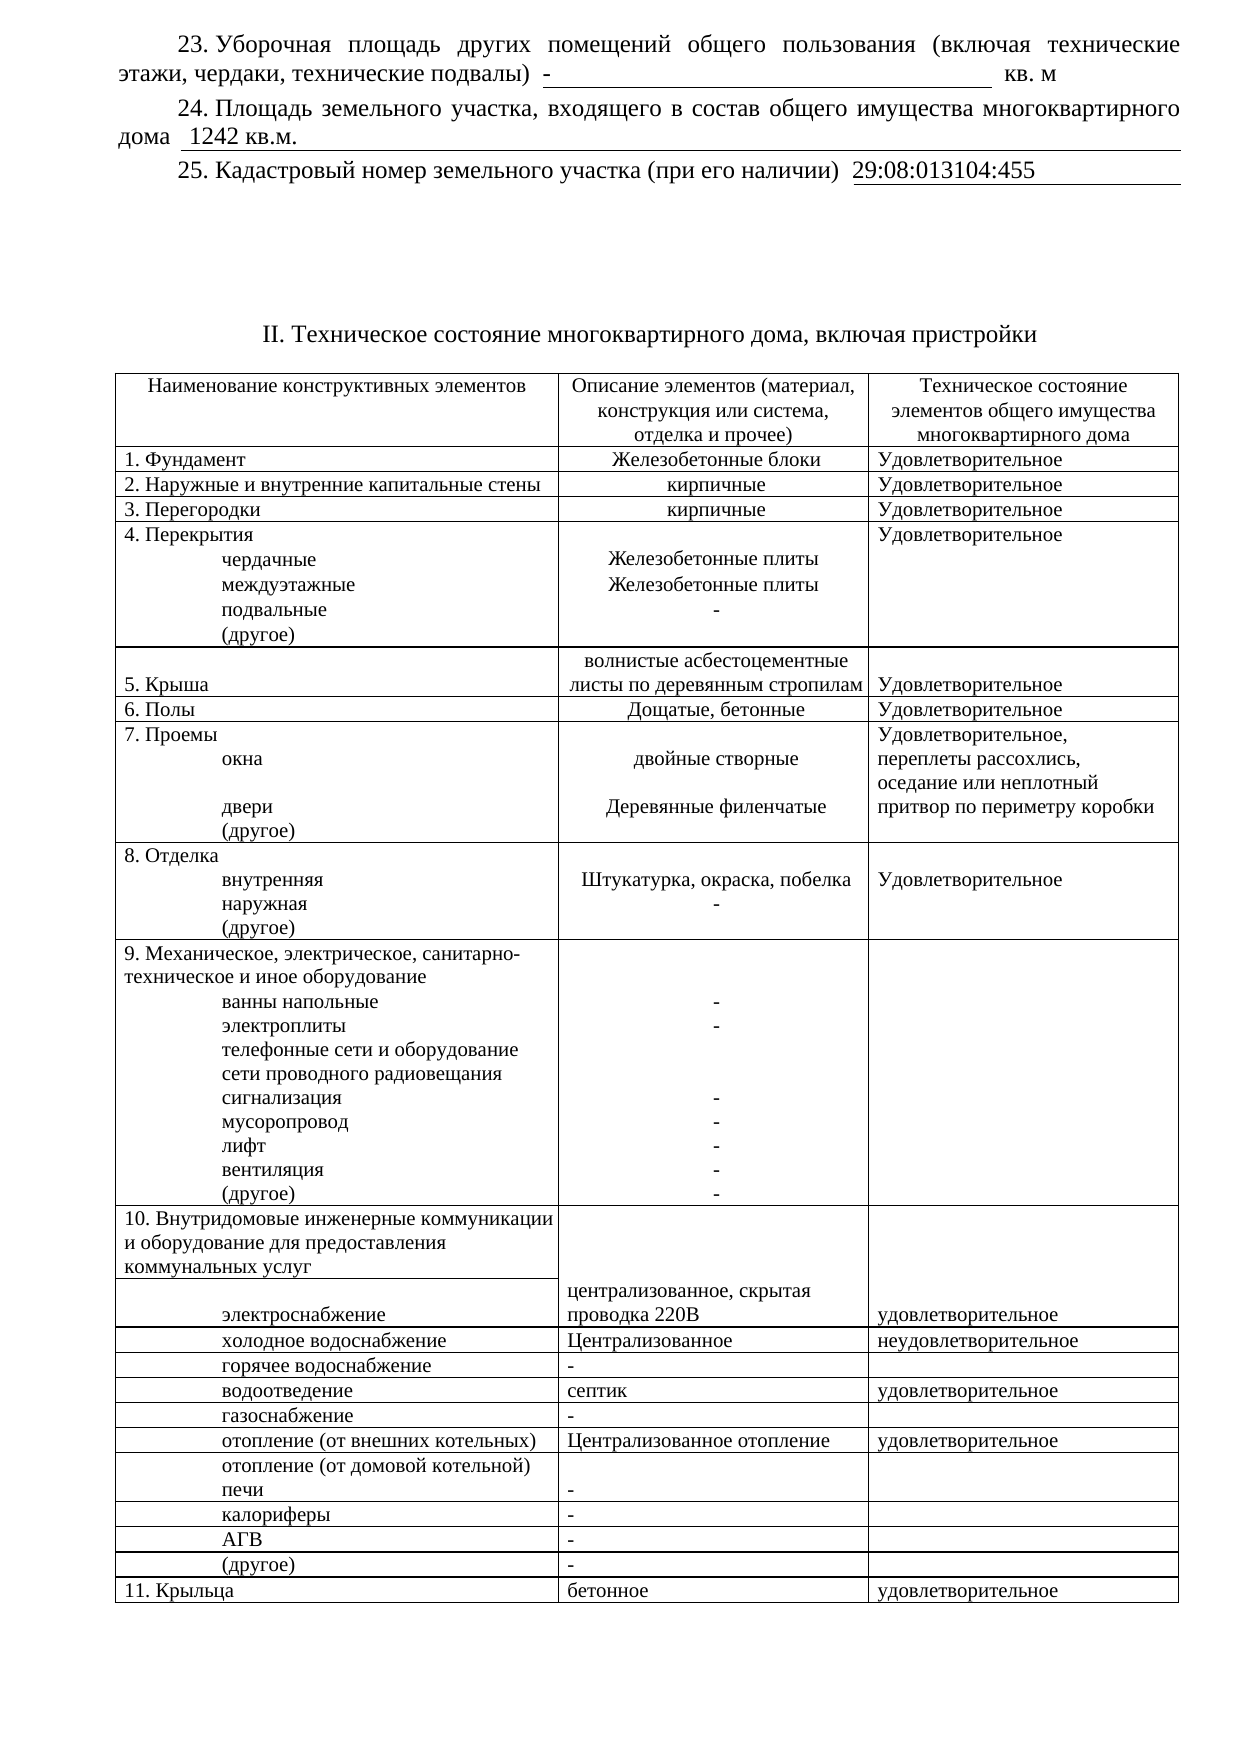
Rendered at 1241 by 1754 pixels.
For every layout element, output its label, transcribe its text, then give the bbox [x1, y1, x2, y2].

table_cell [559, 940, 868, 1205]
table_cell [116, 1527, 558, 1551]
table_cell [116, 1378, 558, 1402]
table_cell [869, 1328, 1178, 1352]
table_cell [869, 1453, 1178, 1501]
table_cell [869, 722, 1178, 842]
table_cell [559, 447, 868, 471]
text 23. Уборочная площадь других помещений общего пользования (включая технические этажи, чердаки, технические подвалы) - кв. м [118, 29, 1181, 87]
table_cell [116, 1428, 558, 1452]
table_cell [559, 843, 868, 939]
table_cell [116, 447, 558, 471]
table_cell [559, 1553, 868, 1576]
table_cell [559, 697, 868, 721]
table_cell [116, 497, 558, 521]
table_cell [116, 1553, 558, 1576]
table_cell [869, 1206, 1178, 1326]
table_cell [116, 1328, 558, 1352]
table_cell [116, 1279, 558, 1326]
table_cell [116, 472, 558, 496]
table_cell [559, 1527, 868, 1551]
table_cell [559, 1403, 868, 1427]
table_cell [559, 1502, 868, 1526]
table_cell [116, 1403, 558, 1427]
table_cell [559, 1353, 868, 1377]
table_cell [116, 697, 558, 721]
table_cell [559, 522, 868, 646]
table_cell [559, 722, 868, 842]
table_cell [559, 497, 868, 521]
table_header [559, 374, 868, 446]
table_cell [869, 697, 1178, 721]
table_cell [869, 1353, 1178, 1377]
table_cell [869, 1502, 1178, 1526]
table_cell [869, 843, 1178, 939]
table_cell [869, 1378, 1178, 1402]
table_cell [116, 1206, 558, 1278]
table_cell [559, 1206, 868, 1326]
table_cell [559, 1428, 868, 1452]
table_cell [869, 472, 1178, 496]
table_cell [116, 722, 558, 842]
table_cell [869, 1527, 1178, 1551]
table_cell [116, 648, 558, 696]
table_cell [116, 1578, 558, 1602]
text II. Техническое состояние многоквартирного дома, включая пристройки [118, 319, 1181, 347]
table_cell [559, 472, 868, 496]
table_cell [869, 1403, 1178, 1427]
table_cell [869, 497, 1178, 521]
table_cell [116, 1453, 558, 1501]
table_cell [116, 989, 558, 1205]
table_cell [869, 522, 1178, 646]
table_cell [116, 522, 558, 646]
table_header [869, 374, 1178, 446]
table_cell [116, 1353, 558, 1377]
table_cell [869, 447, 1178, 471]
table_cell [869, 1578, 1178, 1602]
text 24. Площадь земельного участка, входящего в состав общего имущества многоквартирного дома 1242 кв.м. [118, 93, 1181, 150]
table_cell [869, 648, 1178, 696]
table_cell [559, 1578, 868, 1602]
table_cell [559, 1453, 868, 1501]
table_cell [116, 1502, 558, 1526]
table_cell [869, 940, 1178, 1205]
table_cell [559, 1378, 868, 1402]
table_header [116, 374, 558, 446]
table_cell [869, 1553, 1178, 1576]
text 25. Кадастровый номер земельного участка (при его наличии) 29:08:013104:455 [118, 156, 1181, 184]
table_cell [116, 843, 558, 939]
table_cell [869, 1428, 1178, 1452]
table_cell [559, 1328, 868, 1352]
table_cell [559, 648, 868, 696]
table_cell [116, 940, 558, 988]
